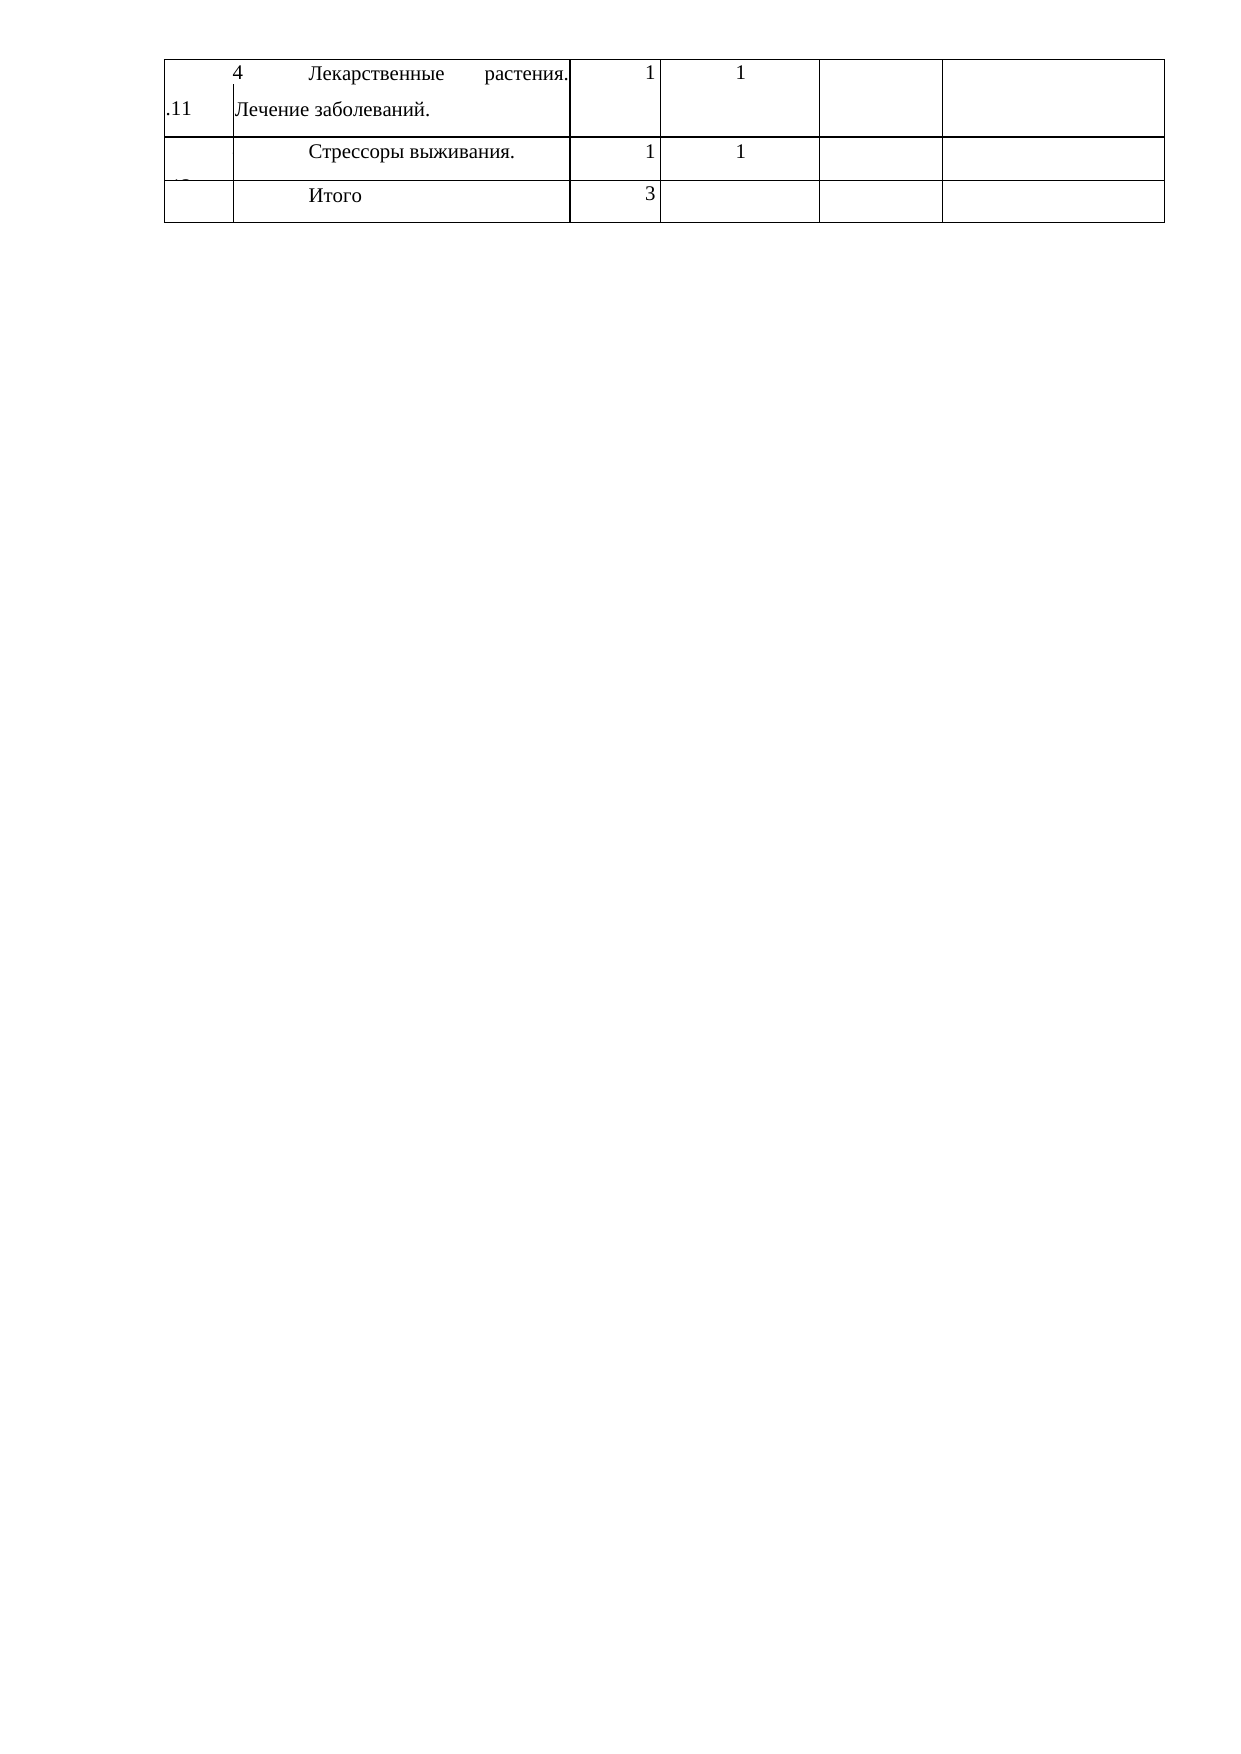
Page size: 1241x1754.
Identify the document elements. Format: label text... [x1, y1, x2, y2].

table_cell [165, 181, 233, 222]
table_cell [661, 181, 819, 222]
table_cell 4.11 [165, 60, 233, 136]
table_cell [820, 60, 942, 136]
table_cell [943, 60, 1164, 136]
table_cell 1 [661, 138, 819, 180]
table_cell Стрессоры выживания. [234, 138, 569, 180]
table_cell [943, 181, 1164, 222]
table_cell Итого [234, 181, 569, 222]
table_cell [820, 138, 942, 180]
table_cell 34 [571, 181, 660, 222]
table_cell [820, 181, 942, 222]
table_cell 1 [661, 60, 819, 136]
table_cell 1 [571, 138, 660, 180]
table_cell 1 [571, 60, 660, 136]
table_cell Лекарственные растения. Лечение заболеваний. [234, 60, 569, 136]
table_cell 4.12 [165, 138, 233, 180]
table_cell [943, 138, 1164, 180]
